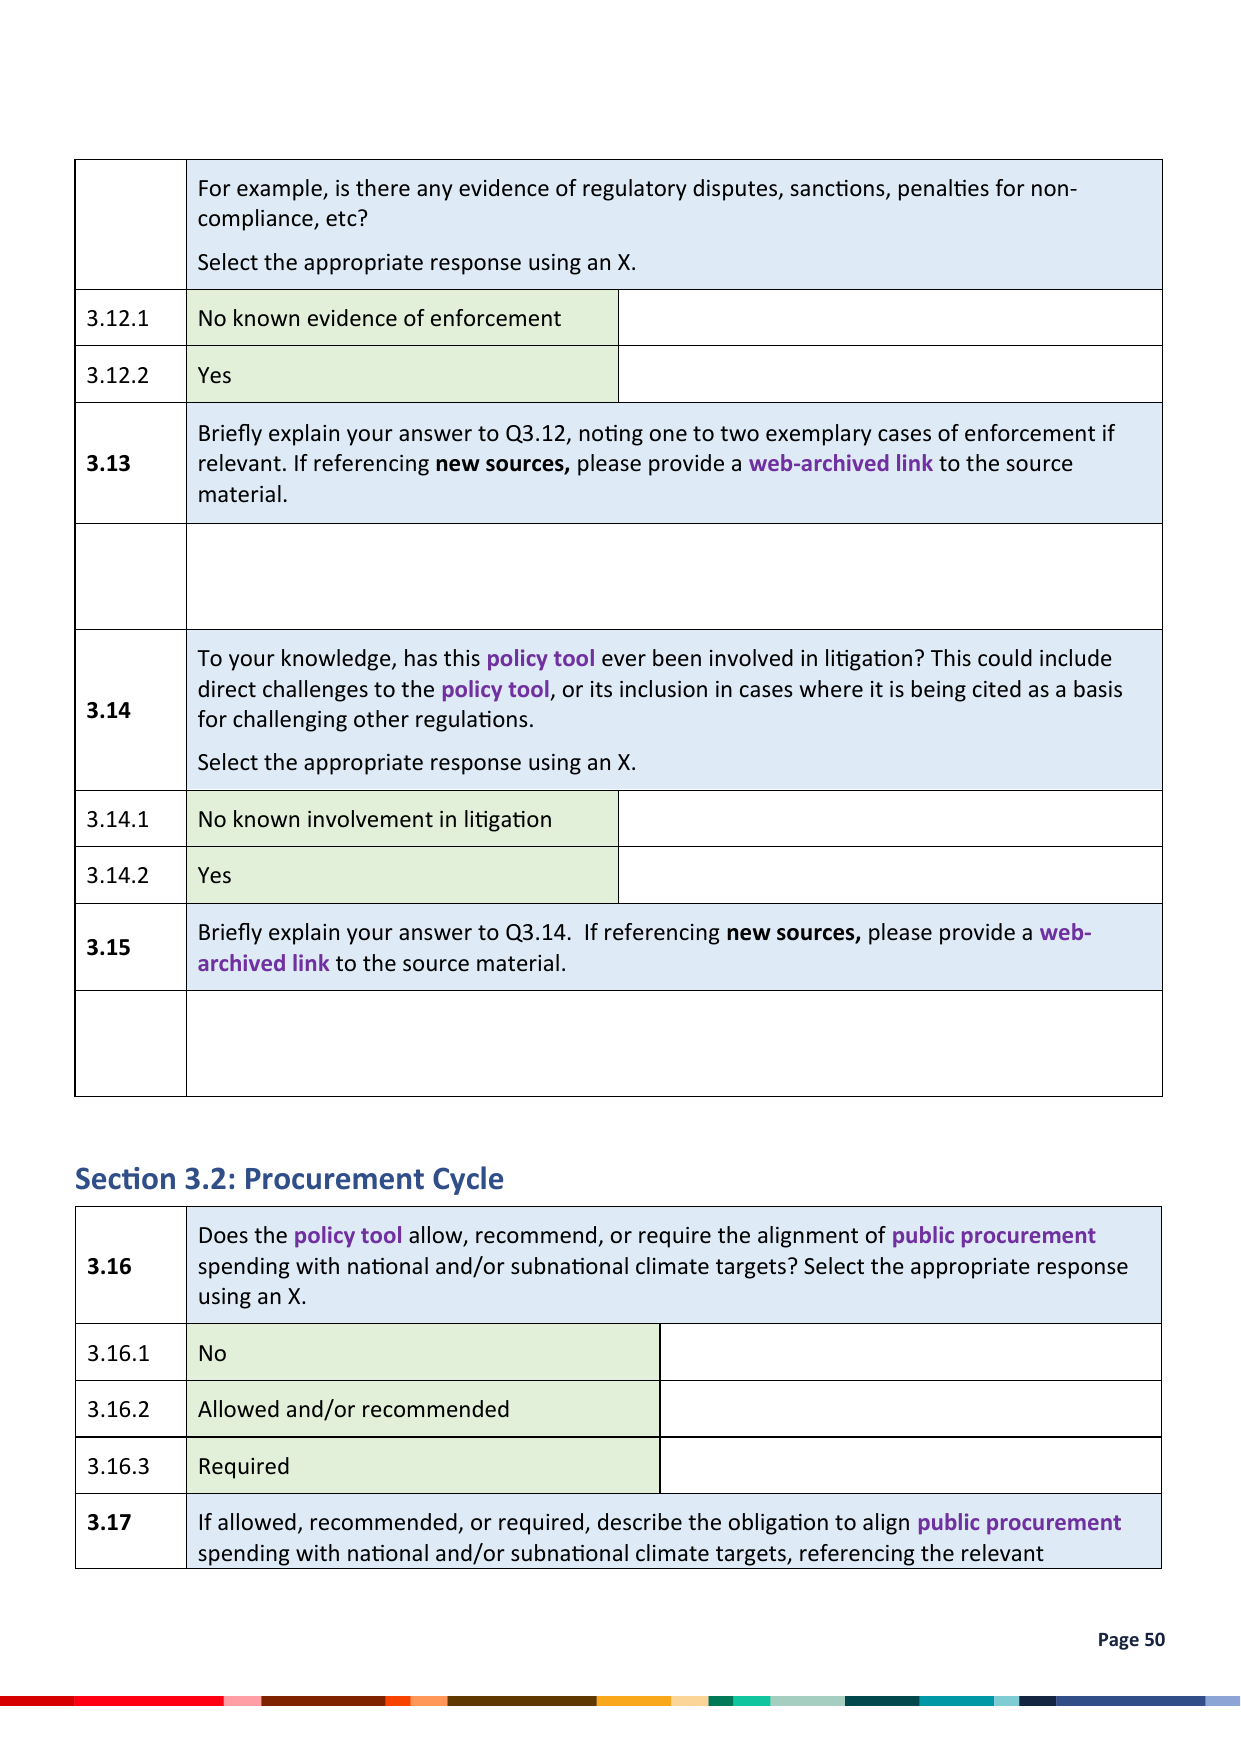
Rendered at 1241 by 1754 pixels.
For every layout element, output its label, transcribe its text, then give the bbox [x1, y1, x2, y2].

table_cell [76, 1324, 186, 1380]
subtitle Section 3.2: Procurement Cycle [75, 1157, 1165, 1197]
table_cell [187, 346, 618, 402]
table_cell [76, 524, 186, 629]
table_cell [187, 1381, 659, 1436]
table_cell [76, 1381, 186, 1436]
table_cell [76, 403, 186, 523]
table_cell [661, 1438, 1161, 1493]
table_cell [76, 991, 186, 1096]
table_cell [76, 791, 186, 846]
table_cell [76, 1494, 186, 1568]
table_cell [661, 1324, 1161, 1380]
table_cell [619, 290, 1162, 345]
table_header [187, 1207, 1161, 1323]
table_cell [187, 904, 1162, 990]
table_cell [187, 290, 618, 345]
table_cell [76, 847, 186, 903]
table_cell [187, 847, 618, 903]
picture [0, 1696, 1241, 1706]
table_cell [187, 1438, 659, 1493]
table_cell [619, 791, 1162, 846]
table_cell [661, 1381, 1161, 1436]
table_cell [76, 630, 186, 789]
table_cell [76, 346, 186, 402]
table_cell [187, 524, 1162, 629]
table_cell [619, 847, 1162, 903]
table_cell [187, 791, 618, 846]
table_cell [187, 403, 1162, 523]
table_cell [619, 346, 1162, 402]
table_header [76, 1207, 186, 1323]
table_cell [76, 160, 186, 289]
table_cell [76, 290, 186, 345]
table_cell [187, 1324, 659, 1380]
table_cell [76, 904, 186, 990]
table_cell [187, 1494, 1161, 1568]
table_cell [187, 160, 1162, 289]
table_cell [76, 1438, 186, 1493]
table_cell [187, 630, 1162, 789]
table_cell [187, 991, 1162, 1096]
